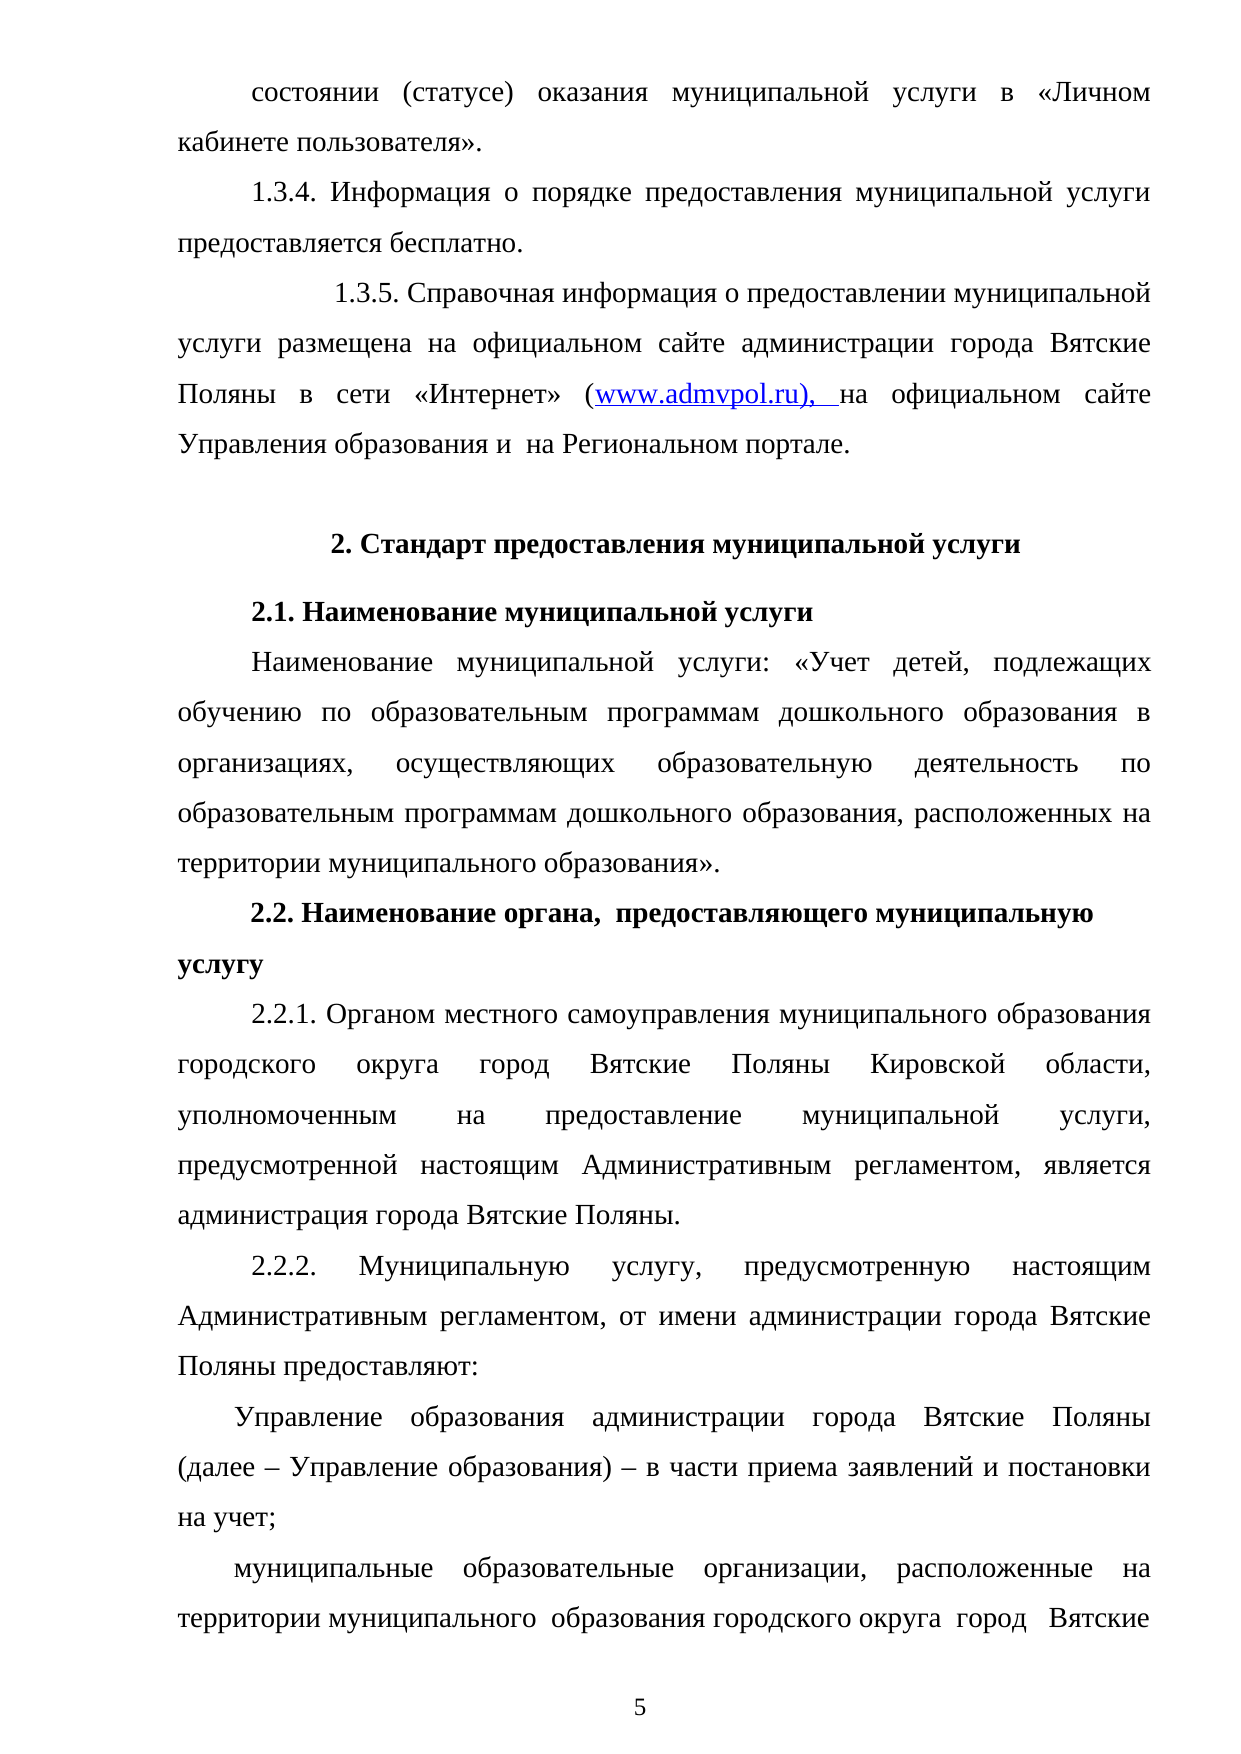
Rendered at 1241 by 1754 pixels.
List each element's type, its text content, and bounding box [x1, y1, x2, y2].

text 5 [177, 1692, 1152, 1721]
text 1.3.5. Справочная информация о предоставлении муниципальной услуги размещена на официальном сайте администрации города Вятские Поляны в сети «Интернет» (www.admvpol.ru), на официальном сайте Управления образования и на Региональном портале. [177, 275, 1152, 459]
text 2.2. Наименование органа, предоставляющего муниципальную услугу [177, 896, 1152, 979]
text состоянии (статусе) оказания муниципальной услуги в «Личном кабинете пользователя». [177, 74, 1152, 158]
text 2.1. Наименование муниципальной услуги [177, 594, 1152, 627]
text 2. Стандарт предоставления муниципальной услуги [177, 527, 1152, 560]
text 2.2.1. Органом местного самоуправления муниципального образования городского округа город Вятские Поляны Кировской области, уполномоченным на предоставление муниципальной услуги, предусмотренной настоящим Административным регламентом, является администрация города Вятские Поляны. [177, 996, 1152, 1231]
text муниципальные образовательные организации, расположенные на территории муниципального образования городского округа город Вятские [177, 1550, 1152, 1633]
text Наименование муниципальной услуги: «Учет детей, подлежащих обучению по образовательным программам дошкольного образования в организациях, осуществляющих образовательную деятельность по образовательным программам дошкольного образования, расположенных на территории муниципального образования». [177, 644, 1152, 879]
text Управление образования администрации города Вятские Поляны (далее – Управление образования) – в части приема заявлений и постановки на учет; [177, 1399, 1152, 1533]
text 2.2.2. Муниципальную услугу, предусмотренную настоящим Административным регламентом, от имени администрации города Вятские Поляны предоставляют: [177, 1248, 1152, 1382]
text 1.3.4. Информация о порядке предоставления муниципальной услуги предоставляется бесплатно. [177, 174, 1152, 258]
